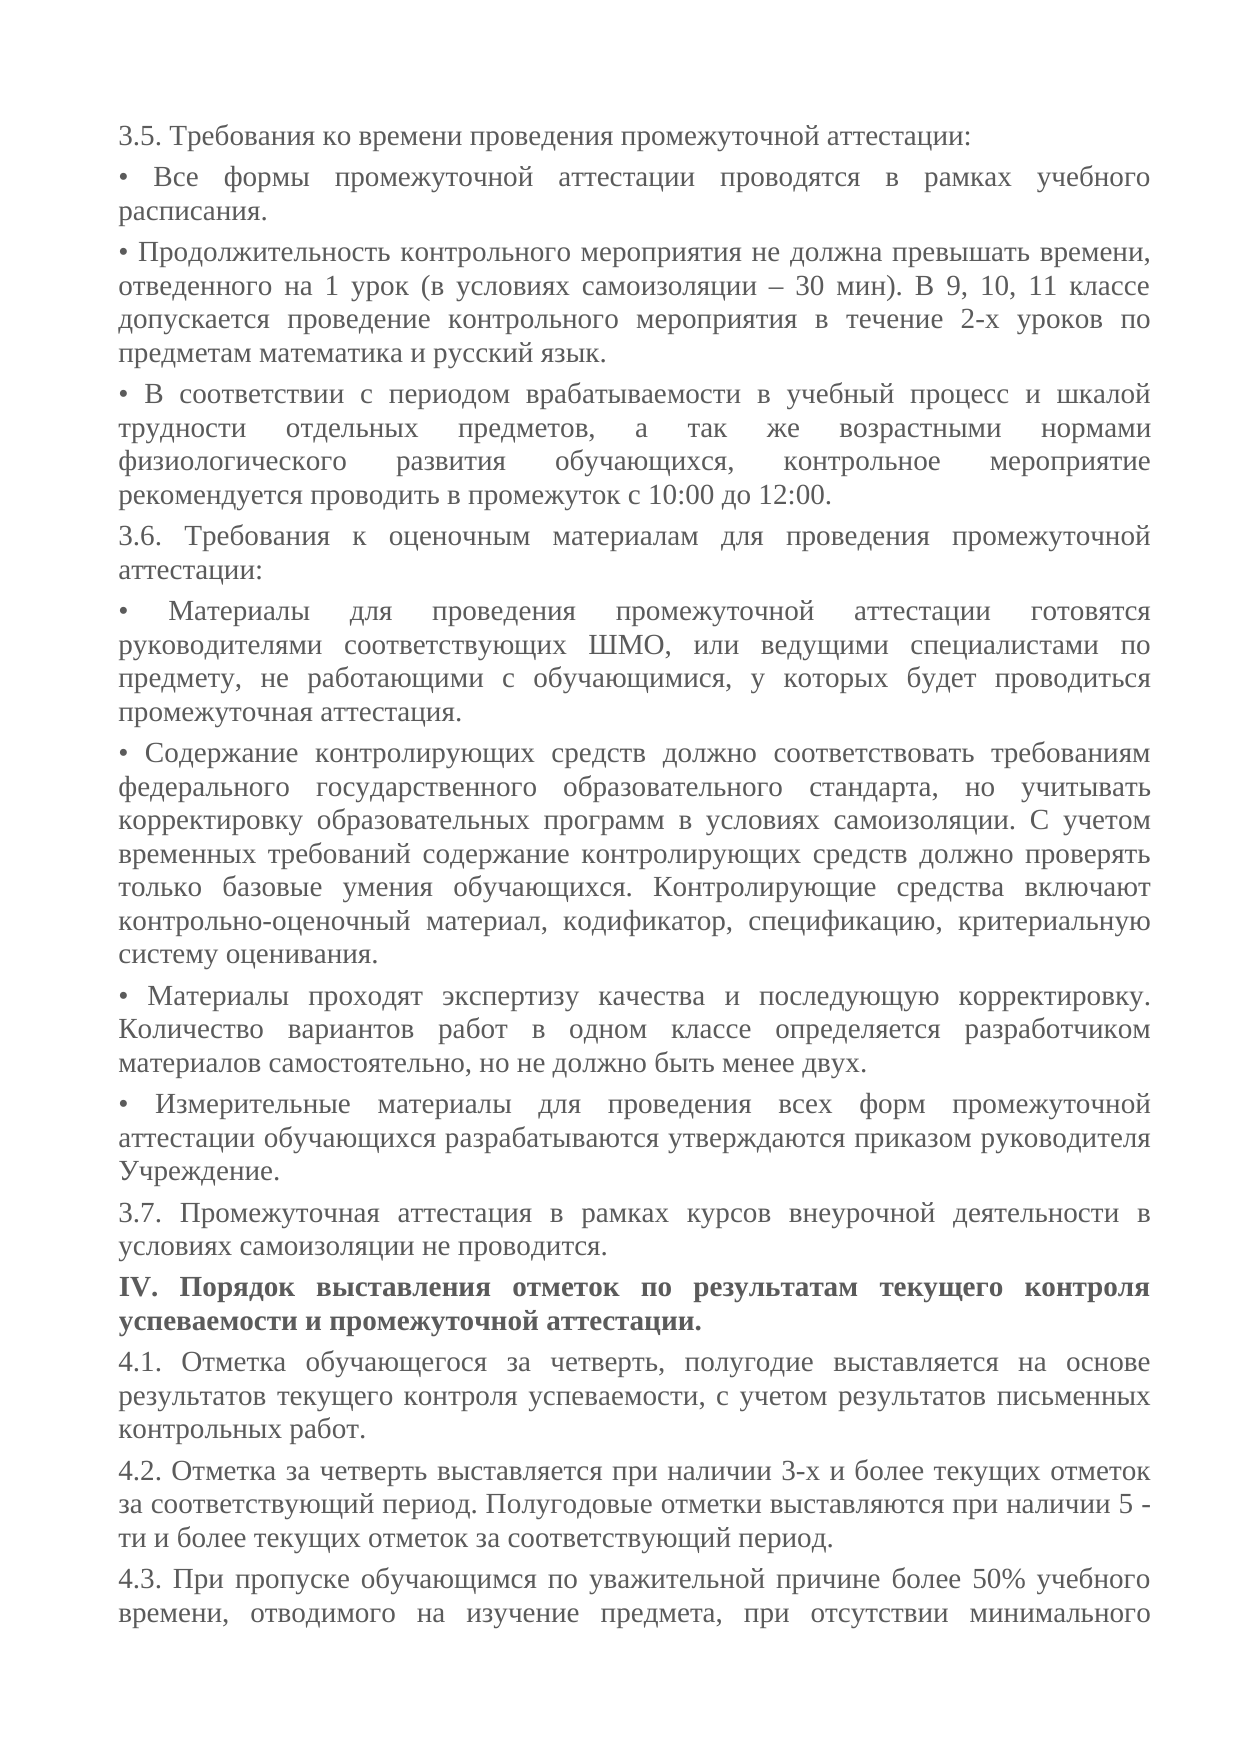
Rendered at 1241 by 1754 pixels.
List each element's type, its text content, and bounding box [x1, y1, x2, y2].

text • Все формы промежуточной аттестации проводятся в рамках учебного расписания. [118, 159, 1152, 227]
text 3.5. Требования ко времени проведения промежуточной аттестации: [118, 118, 1152, 152]
text 3.6. Требования к оценочным материалам для проведения промежуточной аттестации: [118, 518, 1152, 585]
text 4.2. Отметка за четверть выставляется при наличии 3-х и более текущих отметок за соответствующий период. Полугодовые отметки выставляются при наличии 5 - ти и более текущих отметок за соответствующий период. [118, 1453, 1152, 1553]
text • Измерительные материалы для проведения всех форм промежуточной аттестации обучающихся разрабатываются утверждаются приказом руководителя Учреждение. [118, 1086, 1152, 1187]
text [118, 1561, 1152, 1628]
text • В соответствии с периодом врабатываемости в учебный процесс и шкалой трудности отдельных предметов, а так же возрастными нормами физиологического развития обучающихся, контрольное мероприятие рекомендуется проводить в промежуток с 10:00 до 12:00. [118, 376, 1152, 511]
text • Материалы для проведения промежуточной аттестации готовятся руководителями соответствующих ШМО, или ведущими специалистами по предмету, не работающими с обучающимися, у которых будет проводиться промежуточная аттестация. [118, 593, 1152, 727]
text • Продолжительность контрольного мероприятия не должна превышать времени, отведенного на 1 урок (в условиях самоизоляции – 30 мин). В 9, 10, 11 классе допускается проведение контрольного мероприятия в течение 2-х уроков по предметам математика и русский язык. [118, 234, 1152, 368]
text 4.1. Отметка обучающегося за четверть, полугодие выставляется на основе результатов текущего контроля успеваемости, с учетом результатов письменных контрольных работ. [118, 1344, 1152, 1445]
text IV. Порядок выставления отметок по результатам текущего контроля успеваемости и промежуточной аттестации. [119, 1269, 1151, 1337]
text • Содержание контролирующих средств должно соответствовать требованиям федерального государственного образовательного стандарта, но учитывать корректировку образовательных программ в условиях самоизоляции. С учетом временных требований содержание контролирующих средств должно проверять только базовые умения обучающихся. Контролирующие средства включают контрольно-оценочный материал, кодификатор, спецификацию, критериальную систему оценивания. [118, 735, 1152, 970]
text 3.7. Промежуточная аттестация в рамках курсов внеурочной деятельности в условиях самоизоляции не проводится. [118, 1195, 1152, 1262]
text • Материалы проходят экспертизу качества и последующую корректировку. Количество вариантов работ в одном классе определяется разработчиком материалов самостоятельно, но не должно быть менее двух. [118, 978, 1152, 1078]
